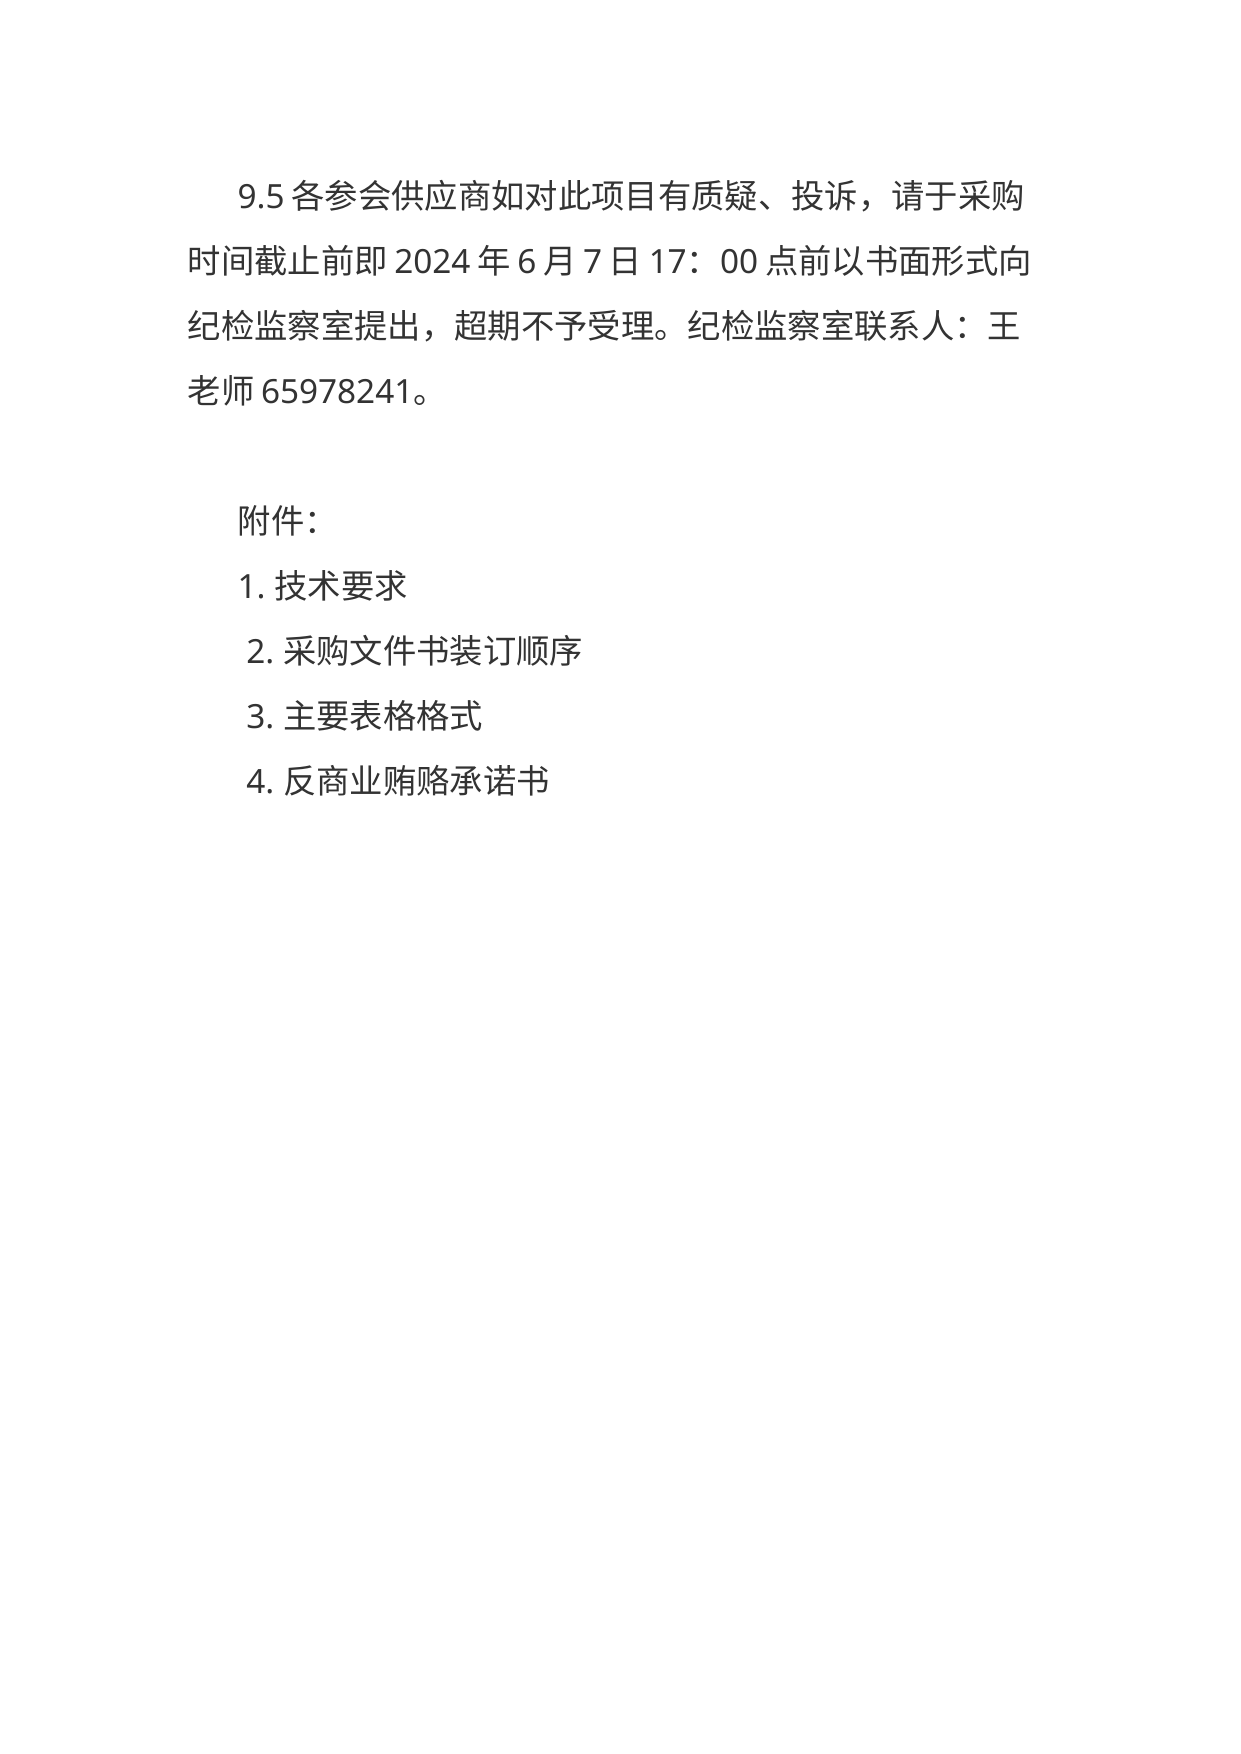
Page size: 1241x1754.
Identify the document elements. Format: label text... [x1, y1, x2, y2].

text 4. 反商业贿赂承诺书 [187, 747, 1053, 812]
text 附件： [187, 487, 1053, 552]
text 3. 主要表格格式 [187, 682, 1053, 747]
text 1. 技术要求 [187, 552, 1053, 617]
text 9.5各参会供应商如对此项目有质疑、投诉，请于采购时间截止前即2024年6月7日17：00点前以书面形式向纪检监察室提出，超期不予受理。纪检监察室联系人：王老师65978241。 [187, 162, 1053, 422]
text 2. 采购文件书装订顺序 [187, 617, 1053, 682]
